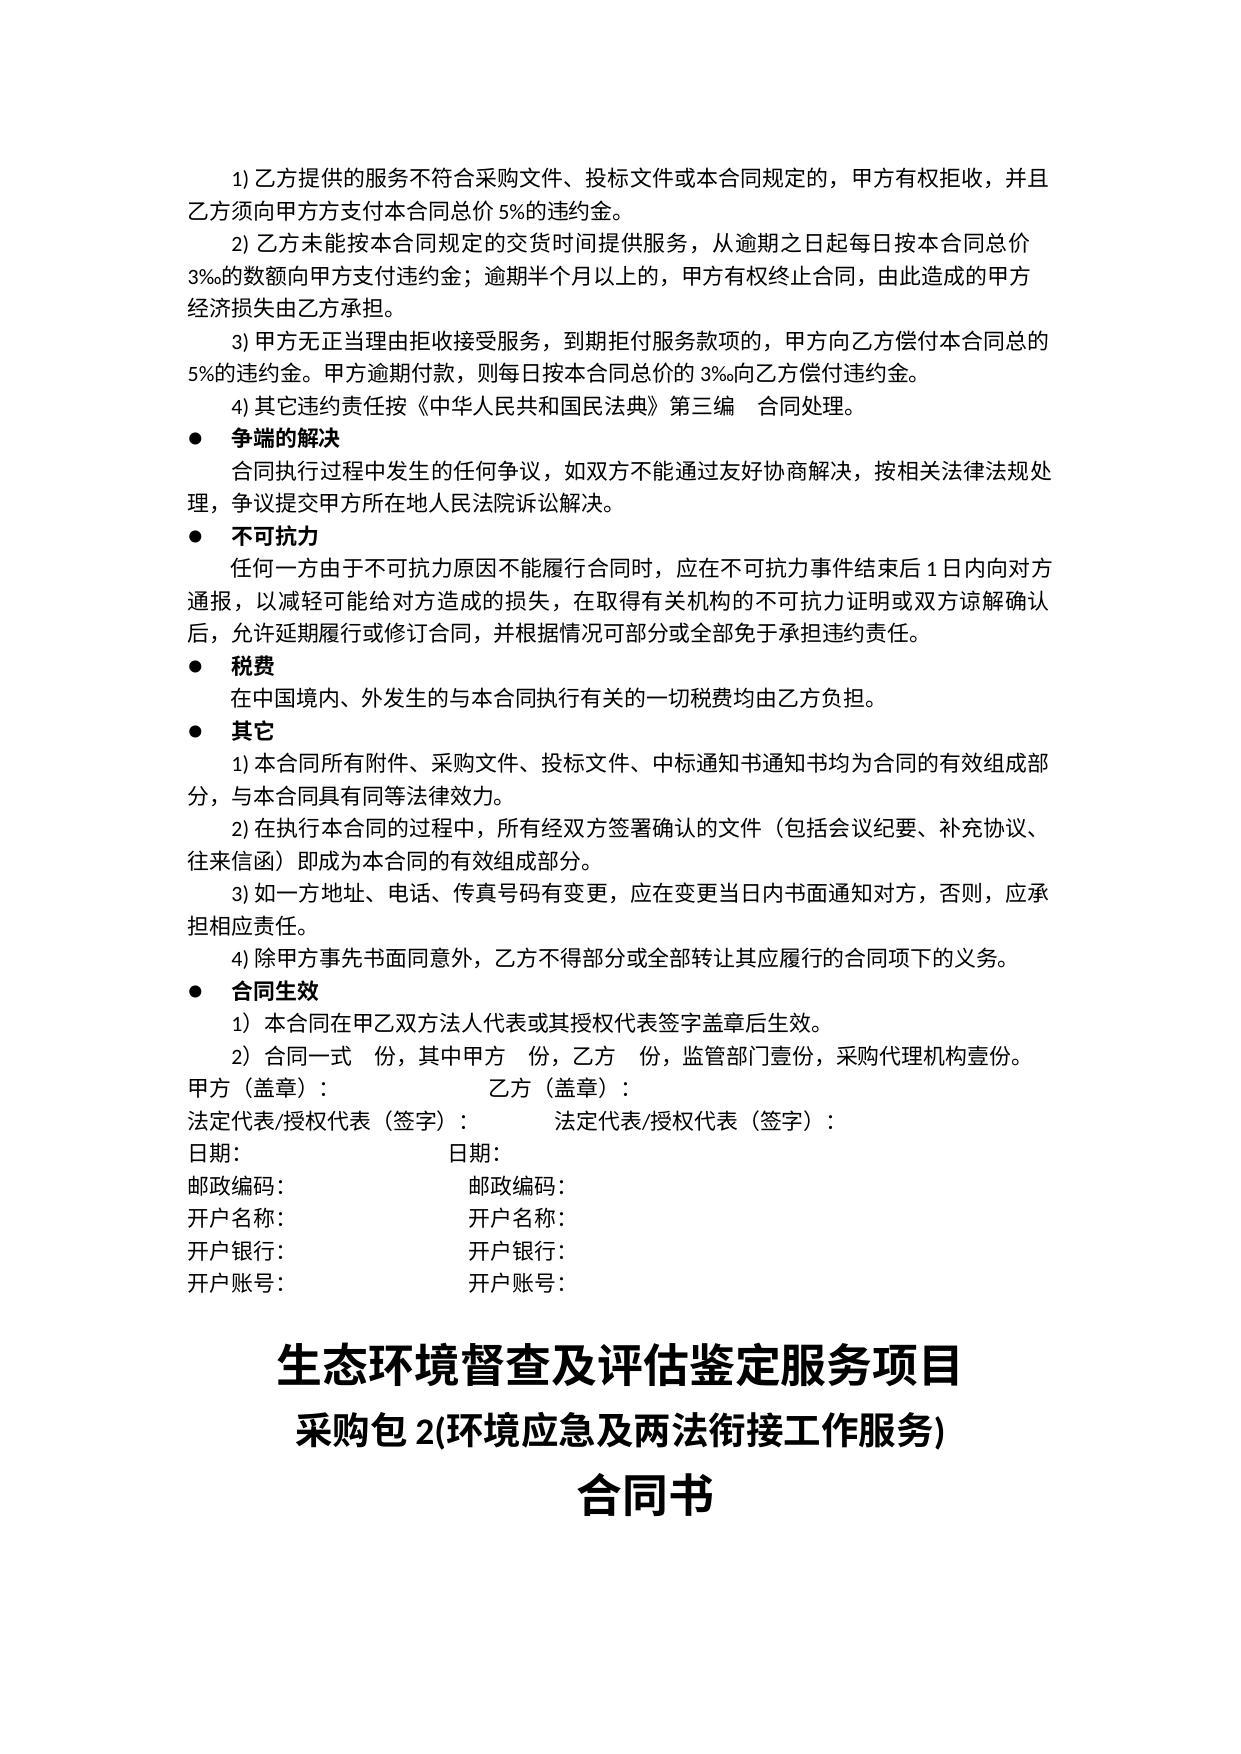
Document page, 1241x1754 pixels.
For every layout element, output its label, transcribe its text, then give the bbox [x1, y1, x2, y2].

text 法定代表/授权代表（签字）： 法定代表/授权代表（签字）： [187, 1104, 1053, 1137]
text 1）本合同在甲乙双方法人代表或其授权代表签字盖章后生效。 [187, 1007, 1053, 1039]
text 在中国境内、外发生的与本合同执行有关的一切税费均由乙方负担。 [187, 682, 1053, 714]
text 开户银行： 开户银行： [187, 1234, 1053, 1267]
list 其它 [187, 714, 1053, 747]
text 4) 其它违约责任按《中华人民共和国民法典》第三编 合同处理。 [187, 389, 1053, 422]
list 不可抗力 [187, 519, 1053, 552]
text 日期： 日期： [187, 1137, 1053, 1169]
text 邮政编码： 邮政编码： [187, 1169, 1053, 1202]
list 合同生效 [187, 974, 1053, 1007]
text 4) 除甲方事先书面同意外，乙方不得部分或全部转让其应履行的合同项下的义务。 [187, 942, 1053, 974]
text 1) 本合同所有附件、采购文件、投标文件、中标通知书通知书均为合同的有效组成部分，与本合同具有同等法律效力。 [187, 747, 1053, 812]
list 争端的解决 [187, 422, 1053, 454]
text 3) 如一方地址、电话、传真号码有变更，应在变更当日内书面通知对方，否则，应承担相应责任。 [187, 877, 1053, 942]
text 生态环境督查及评估鉴定服务项目 [187, 1332, 1053, 1397]
text 任何一方由于不可抗力原因不能履行合同时，应在不可抗力事件结束后1日内向对方通报，以减轻可能给对方造成的损失，在取得有关机构的不可抗力证明或双方谅解确认后，允许延期履行或修订合同，并根据情况可部分或全部免于承担违约责任。 [187, 552, 1053, 649]
text 开户账号： 开户账号： [187, 1267, 1053, 1299]
text 开户名称： 开户名称： [187, 1202, 1053, 1234]
text 采购包2(环境应急及两法衔接工作服务) [187, 1397, 1053, 1462]
text 1) 乙方提供的服务不符合采购文件、投标文件或本合同规定的，甲方有权拒收，并且乙方须向甲方方支付本合同总价5%的违约金。 [187, 162, 1053, 227]
text 2) 在执行本合同的过程中，所有经双方签署确认的文件（包括会议纪要、补充协议、往来信函）即成为本合同的有效组成部分。 [187, 812, 1053, 877]
text 3) 甲方无正当理由拒收接受服务，到期拒付服务款项的，甲方向乙方偿付本合同总的5%的违约金。甲方逾期付款，则每日按本合同总价的3‰向乙方偿付违约金。 [187, 324, 1053, 389]
text 甲方（盖章）： 乙方（盖章）： [187, 1072, 1053, 1104]
list 税费 [187, 649, 1053, 682]
text 2）合同一式 份，其中甲方 份，乙方 份，监管部门壹份，采购代理机构壹份。 [187, 1039, 1053, 1072]
text 合同执行过程中发生的任何争议，如双方不能通过友好协商解决，按相关法律法规处理，争议提交甲方所在地人民法院诉讼解决。 [187, 454, 1053, 519]
text 合同书 [187, 1462, 1053, 1527]
text 2) 乙方未能按本合同规定的交货时间提供服务，从逾期之日起每日按本合同总价3‰的数额向甲方支付违约金；逾期半个月以上的，甲方有权终止合同，由此造成的甲方经济损失由乙方承担。 [187, 227, 1031, 324]
